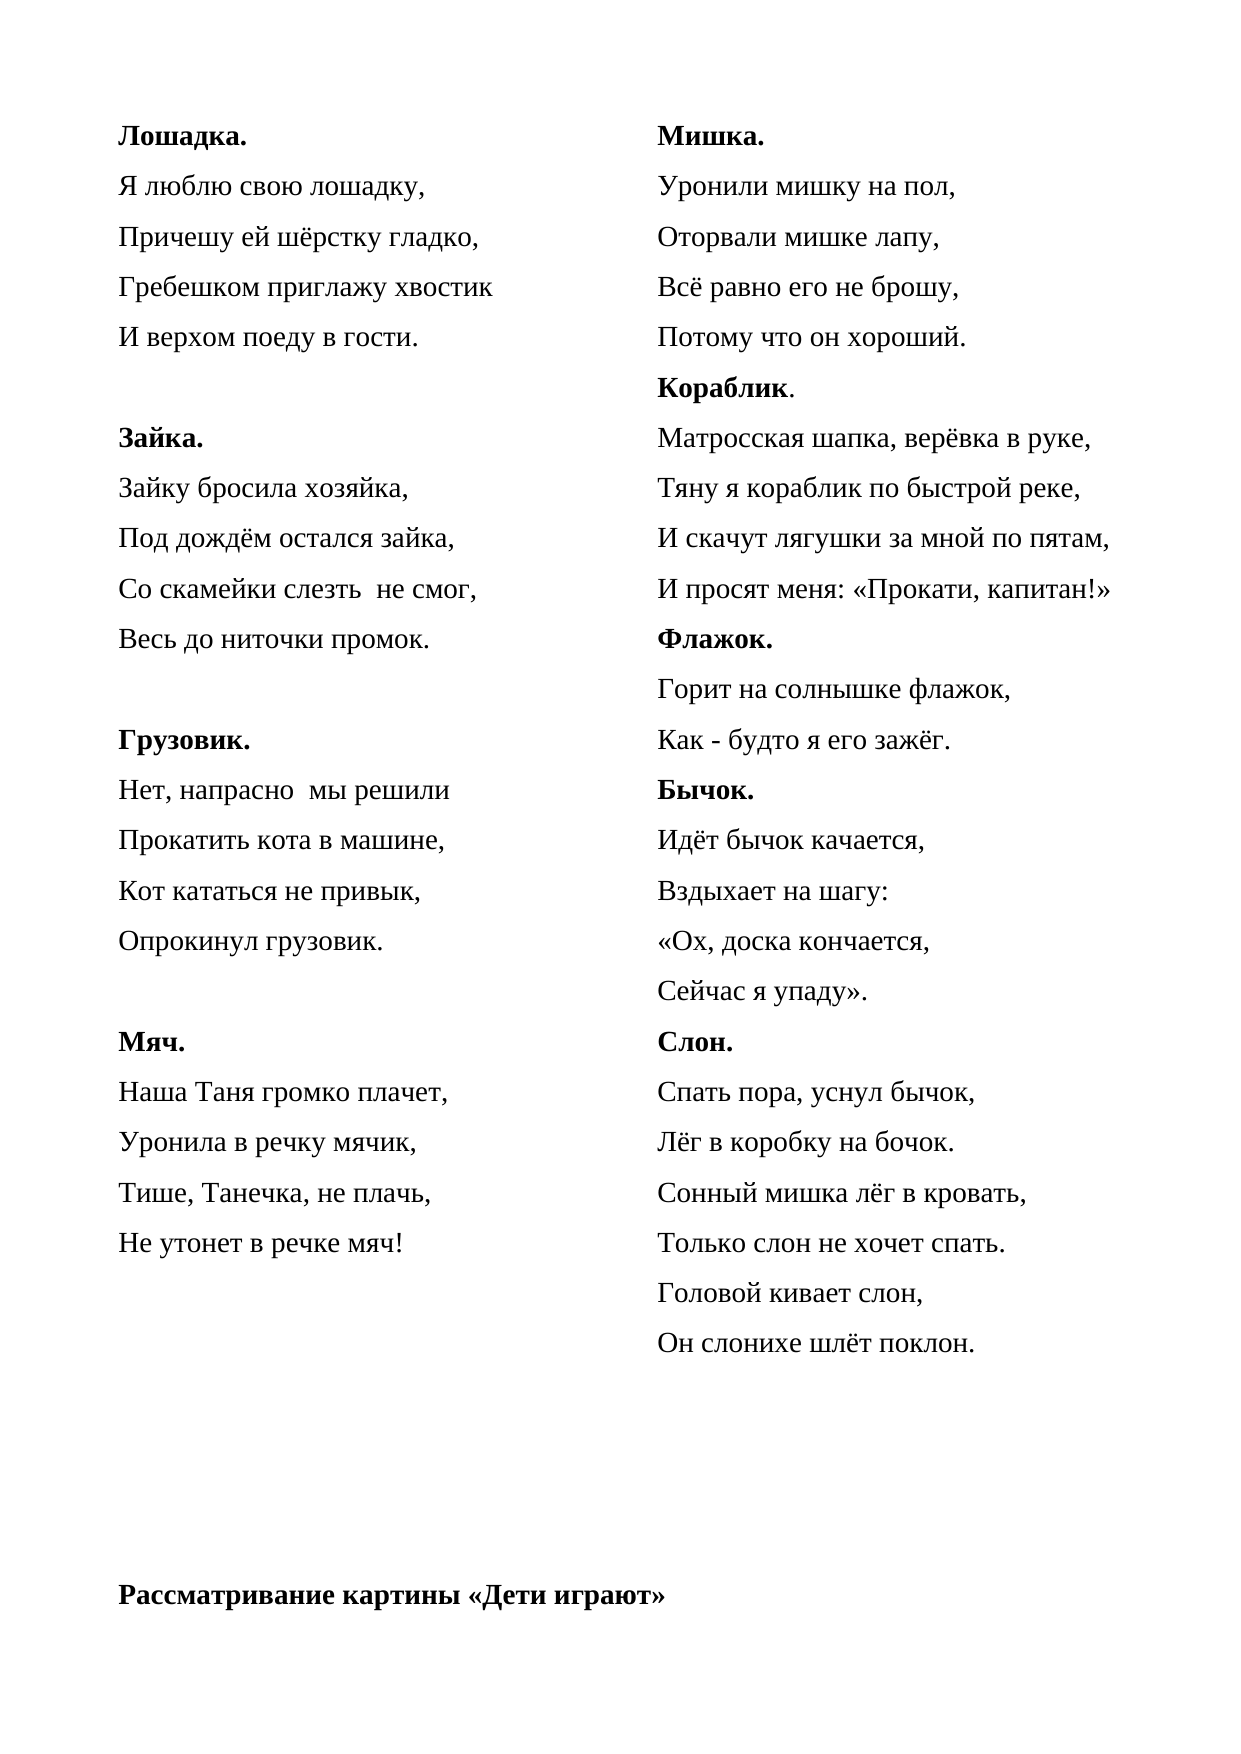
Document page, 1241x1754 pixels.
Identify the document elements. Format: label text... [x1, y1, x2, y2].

text Всё равно его не брошу, [657, 269, 1122, 303]
text Лошадка. [118, 118, 583, 152]
text Горит на солнышке флажок, [657, 672, 1122, 705]
text Гребешком приглажу хвостик [118, 269, 583, 303]
text Уронила в речку мячик, [118, 1124, 583, 1158]
text Весь до ниточки промок. [118, 621, 583, 655]
text Уронили мишку на пол, [657, 168, 1122, 202]
text Потому что он хороший. [657, 319, 1122, 353]
text Кораблик. [657, 370, 1122, 403]
text «Ох, доска кончается, [657, 923, 1122, 957]
text Тяну я кораблик по быстрой реке, [657, 470, 1122, 504]
text Мяч. [118, 1024, 583, 1057]
text Причешу ей шёрстку гладко, [118, 219, 583, 252]
text Кот кататься не привык, [118, 873, 583, 906]
text Опрокинул грузовик. [118, 923, 583, 957]
text Не утонет в речке мяч! [118, 1225, 583, 1258]
text Нет, напрасно мы решили [118, 772, 583, 806]
text Мишка. [657, 118, 1122, 152]
text Тише, Танечка, не плачь, [118, 1175, 583, 1208]
text Флажок. [657, 621, 1122, 655]
text Оторвали мишке лапу, [657, 219, 1122, 252]
text Сейчас я упаду». [657, 973, 1122, 1007]
text Грузовик. [118, 722, 583, 755]
text И верхом поеду в гости. [118, 319, 583, 353]
text И скачут лягушки за мной по пятам, [657, 521, 1122, 554]
text Я люблю свою лошадку, [118, 168, 583, 202]
text Идёт бычок качается, [657, 822, 1122, 856]
text Лёг в коробку на бочок. [657, 1124, 1122, 1158]
text Матросская шапка, верёвка в руке, [657, 420, 1122, 453]
text Зайка. [118, 420, 583, 453]
text Наша Таня громко плачет, [118, 1074, 583, 1108]
text Прокатить кота в машине, [118, 822, 583, 856]
text Бычок. [657, 772, 1122, 806]
text Головой кивает слон, [657, 1275, 1122, 1309]
text Зайку бросила хозяйка, [118, 470, 583, 504]
text Как - будто я его зажёг. [657, 722, 1122, 755]
text Он слонихе шлёт поклон. [657, 1326, 1122, 1359]
text Только слон не хочет спать. [657, 1225, 1122, 1258]
text Спать пора, уснул бычок, [657, 1074, 1122, 1108]
text Под дождём остался зайка, [118, 521, 583, 554]
text Сонный мишка лёг в кровать, [657, 1175, 1122, 1208]
text Вздыхает на шагу: [657, 873, 1122, 906]
text Со скамейки слезть не смог, [118, 571, 583, 604]
text И просят меня: «Прокати, капитан!» [657, 571, 1122, 604]
text Слон. [657, 1024, 1122, 1057]
text Рассматривание картины «Дети играют» [118, 1577, 1122, 1611]
